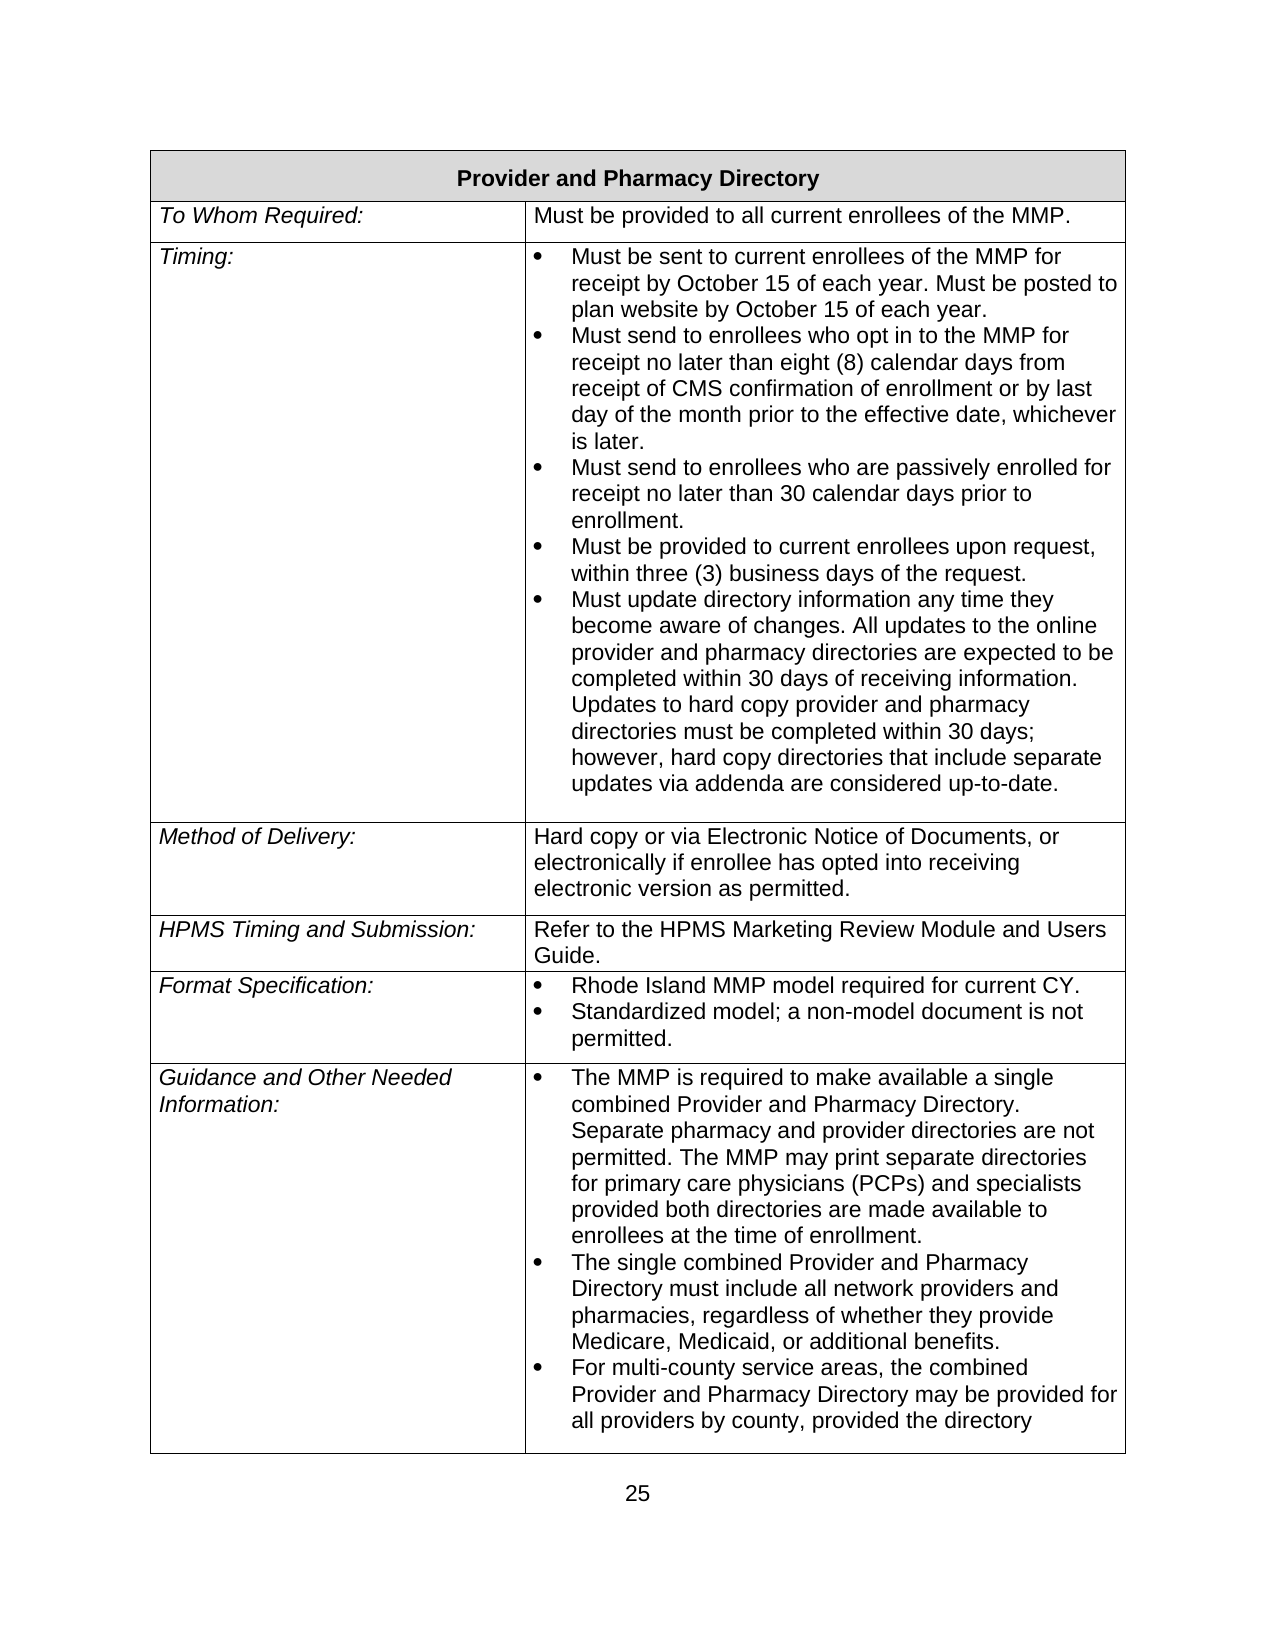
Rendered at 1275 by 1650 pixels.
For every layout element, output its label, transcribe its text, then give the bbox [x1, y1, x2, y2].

table_cell Rhode Island MMP model required for current CY. Standardized model; a non-model document is not permitted. [526, 972, 1125, 1063]
table_cell Must be provided to all current enrollees of the MMP. [526, 202, 1125, 242]
table_cell Method of Delivery: [151, 823, 525, 914]
table_cell Hard copy or via Electronic Notice of Documents, or electronically if enrollee has opted into receiving electronic version as permitted. [526, 823, 1125, 914]
table_cell Format Specification: [151, 972, 525, 1063]
table_cell Timing: [151, 243, 525, 822]
table_cell Must be sent to current enrollees of the MMP for receipt by October 15 of each year. Must be posted to plan website by October 15 of each year. Must send to enrollees who opt in to the MMP for receipt no later than eight (8) calendar days from receipt of CMS confirmation of enrollment or by last day of the month prior to the effective date, whichever is later. Must send to enrollees who are passively enrolled for receipt no later than 30 calendar days prior to enrollment. Must be provided to current enrollees upon request, within three (3) business days of the request. Must update directory information any time they become aware of changes. All updates to the online provider and pharmacy directories are expected to be completed within 30 days of receiving information. Updates to hard copy provider and pharmacy directories must be completed within 30 days; however, hard copy directories that include separate updates via addenda are considered up-to-date. [526, 243, 1125, 822]
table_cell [526, 1064, 1125, 1453]
table_cell To Whom Required: [151, 202, 525, 242]
table_cell HPMS Timing and Submission: [151, 916, 525, 971]
table_header Provider and Pharmacy Directory [151, 151, 1125, 201]
table_cell Guidance and Other Needed Information: [151, 1064, 525, 1453]
table_cell Refer to the HPMS Marketing Review Module and Users Guide. [526, 916, 1125, 971]
